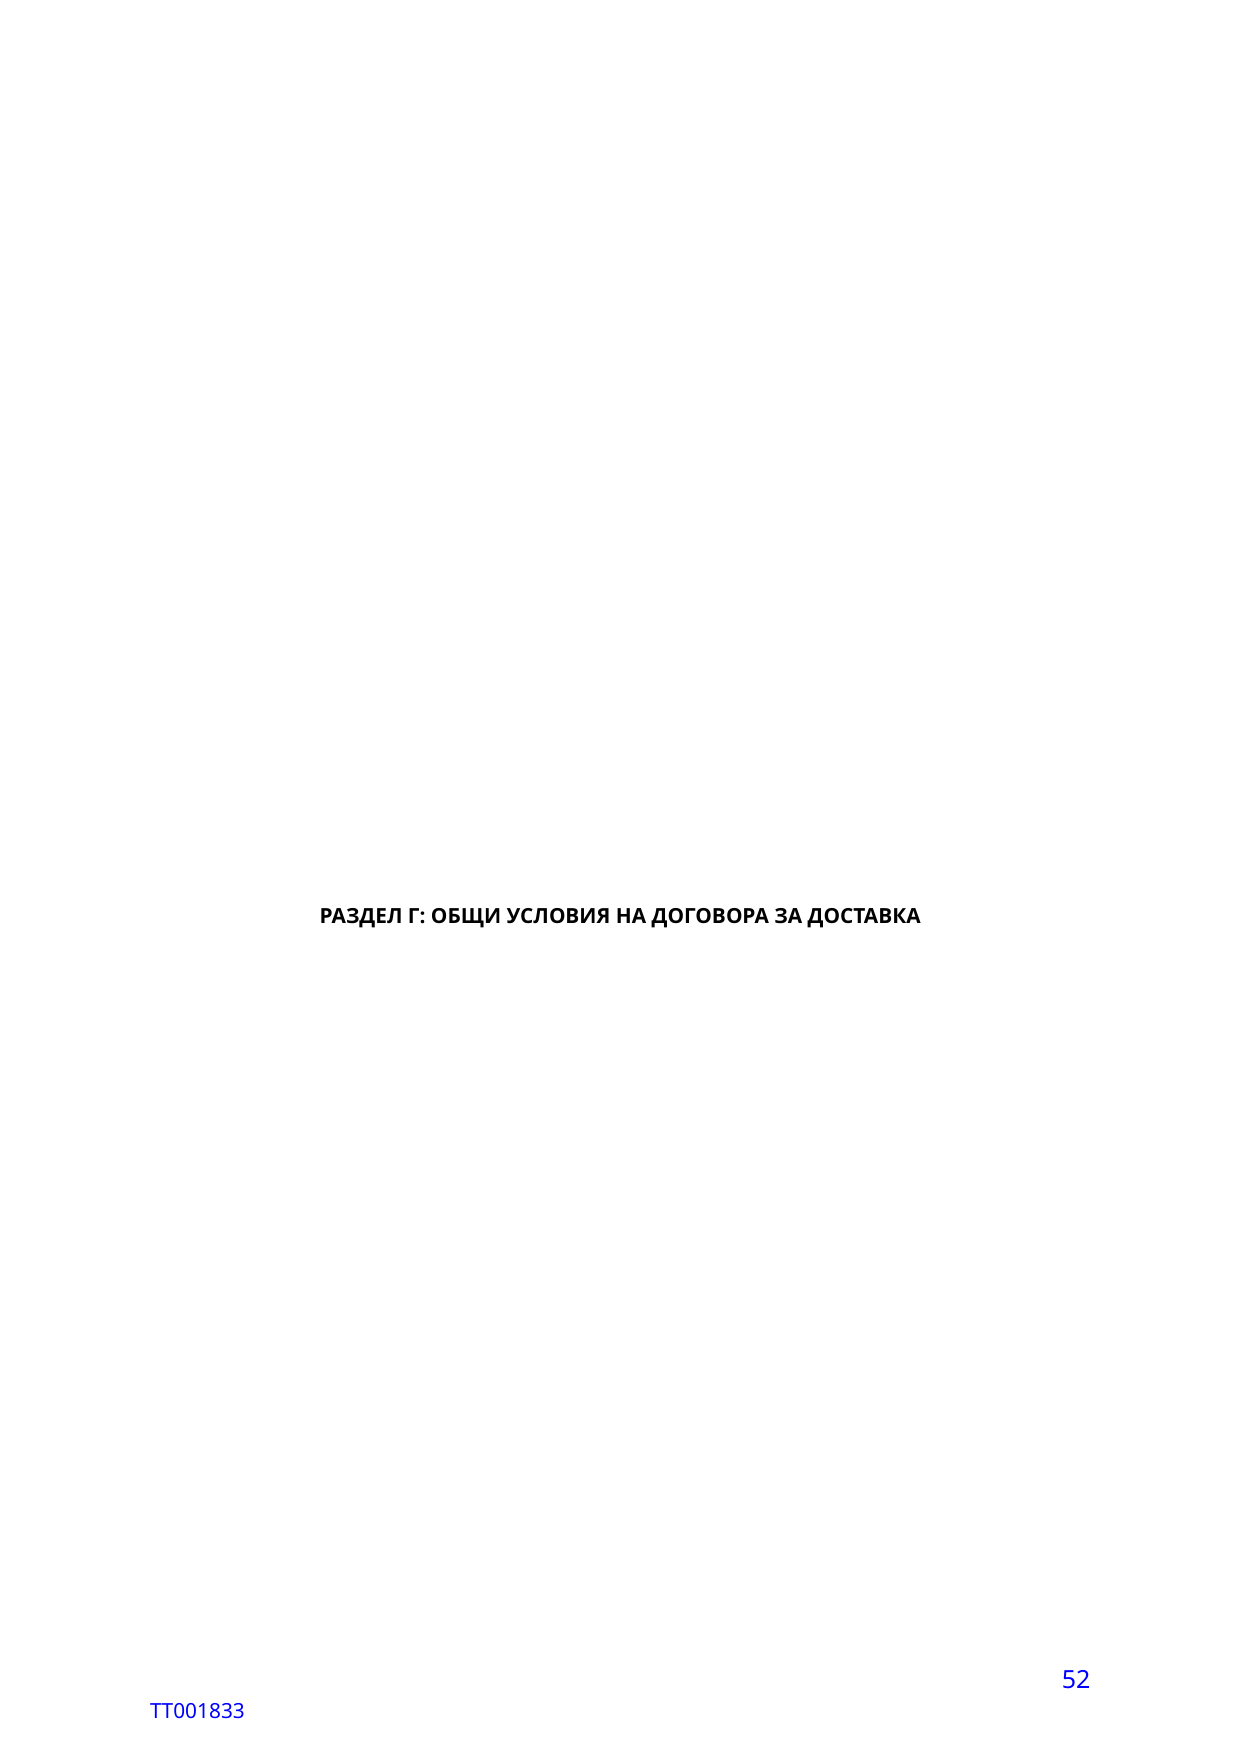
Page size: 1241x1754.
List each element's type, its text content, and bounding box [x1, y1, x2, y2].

text РАЗДЕЛ Г: ОБЩИ УСЛОВИЯ НА ДОГОВОРА ЗА ДОСТАВКА [150, 901, 1090, 929]
